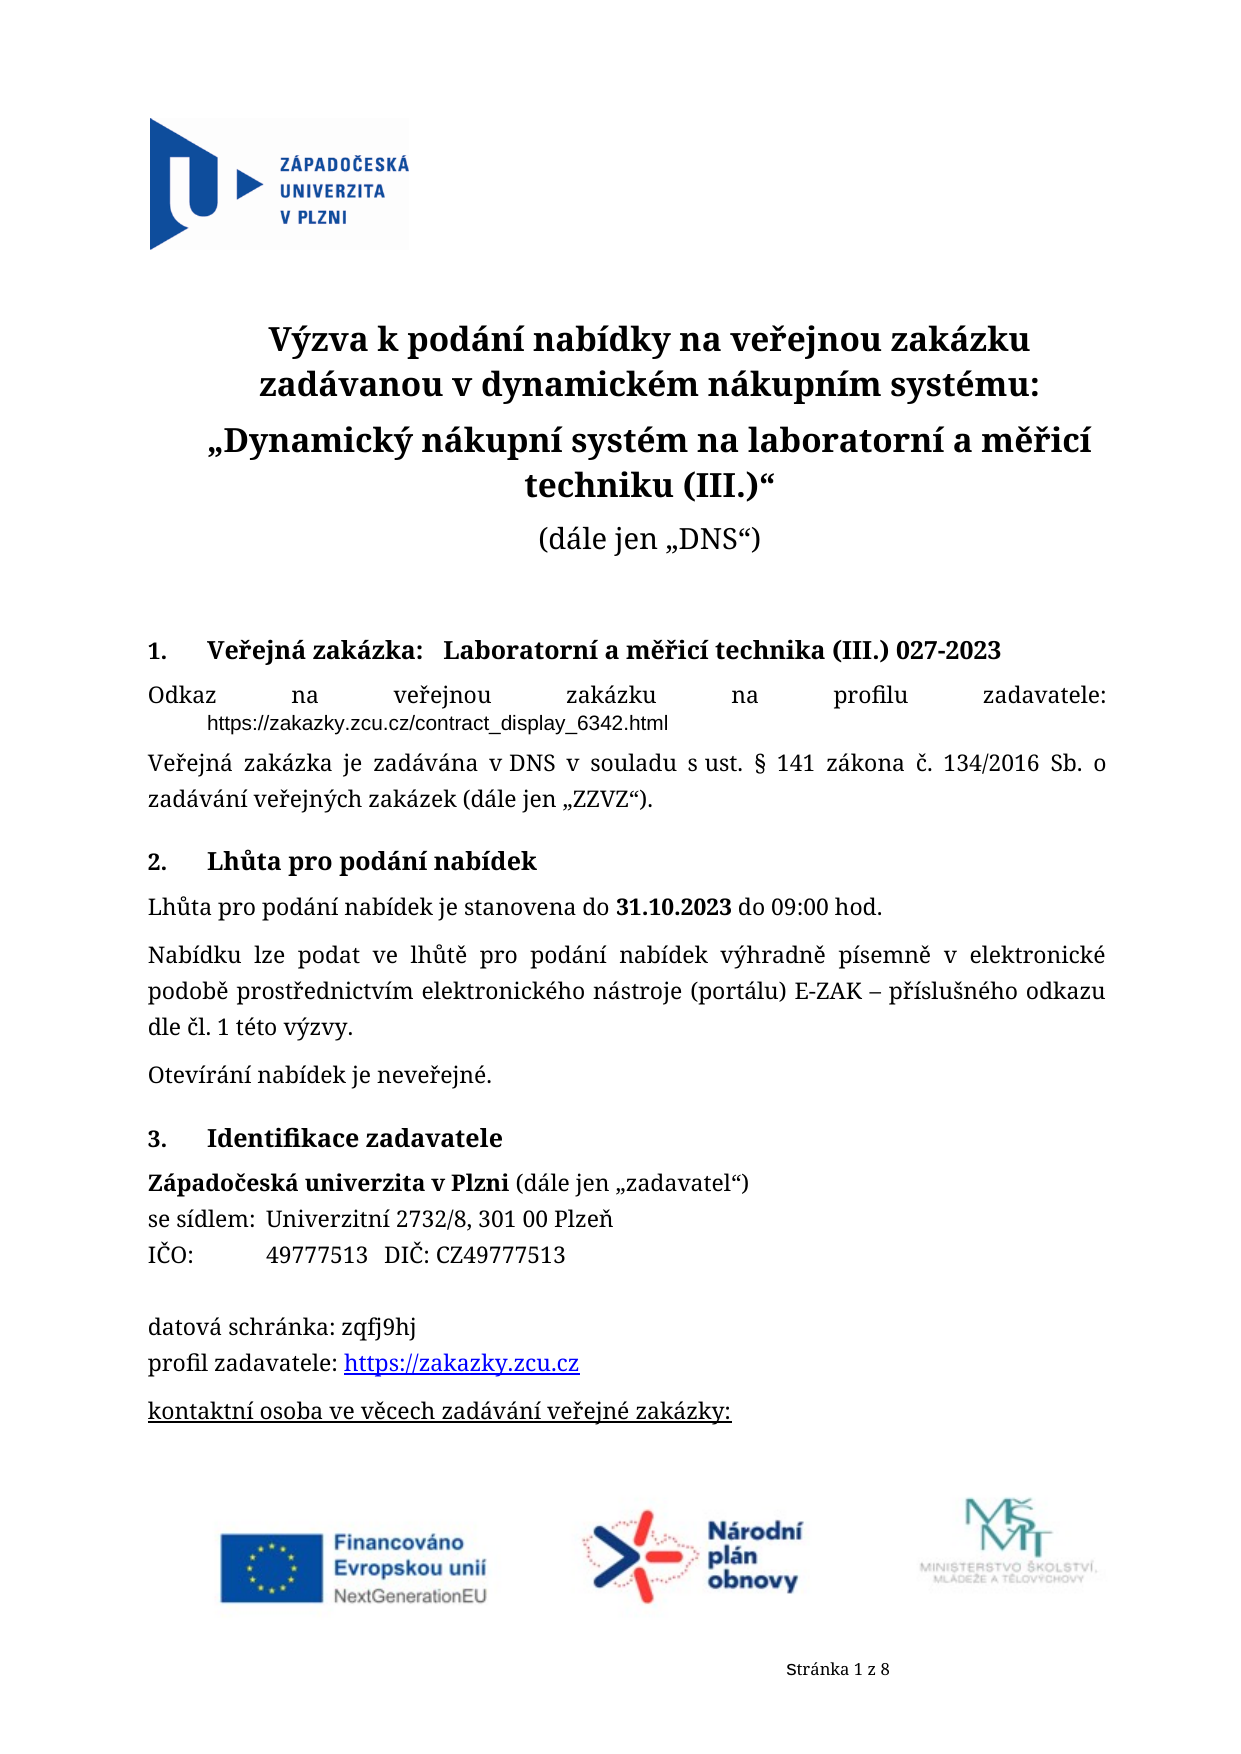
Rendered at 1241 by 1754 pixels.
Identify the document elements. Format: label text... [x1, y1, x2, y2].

text IČO: 49777513 DIČ: CZ49777513 [148, 1239, 1107, 1270]
subtitle Veřejná zakázka: Laboratorní a měřicí technika (III.) 027-2023 [148, 633, 1107, 667]
picture [192, 1451, 1152, 1631]
text Nabídku lze podat ve lhůtě pro podání nabídek výhradně písemně v elektronické podobě prostřednictvím elektronického nástroje (portálu) E-ZAK – příslušného odkazu dle čl. 1 této výzvy. [148, 939, 1107, 1042]
text kontaktní osoba ve věcech zadávání veřejné zakázky: [148, 1395, 1107, 1426]
text (dále jen „DNS“) [192, 518, 1107, 558]
text Výzva k podání nabídky na veřejnou zakázku zadávanou v dynamickém nákupním systému: [192, 316, 1107, 406]
text „Dynamický nákupní systém na laboratorní a měřicí techniku (III.)“ [192, 417, 1107, 508]
text se sídlem: Univerzitní 2732/8, 301 00 Plzeň [148, 1203, 1107, 1234]
text Západočeská univerzita v Plzni (dále jen „zadavatel“) [148, 1167, 1107, 1198]
picture [150, 118, 409, 250]
text Veřejná zakázka je zadávána v DNS v souladu s ust. § 141 zákona č. 134/2016 Sb. o zadávání veřejných zakázek (dále jen „ZZVZ“). [148, 747, 1107, 814]
text profil zadavatele: https://zakazky.zcu.cz [148, 1347, 1107, 1378]
subtitle Lhůta pro podání nabídek [148, 844, 1107, 878]
text Lhůta pro podání nabídek je stanovena do 31.10.2023 do 09:00 hod. [148, 891, 1107, 922]
text Odkaz na veřejnou zakázku na profilu zadavatele: https://zakazky.zcu.cz/contract_display_6342.html [148, 679, 1107, 735]
text Otevírání nabídek je neveřejné. [148, 1059, 1107, 1091]
subtitle Identifikace zadavatele [148, 1120, 1107, 1154]
text datová schránka: zqfj9hj [148, 1311, 1107, 1342]
